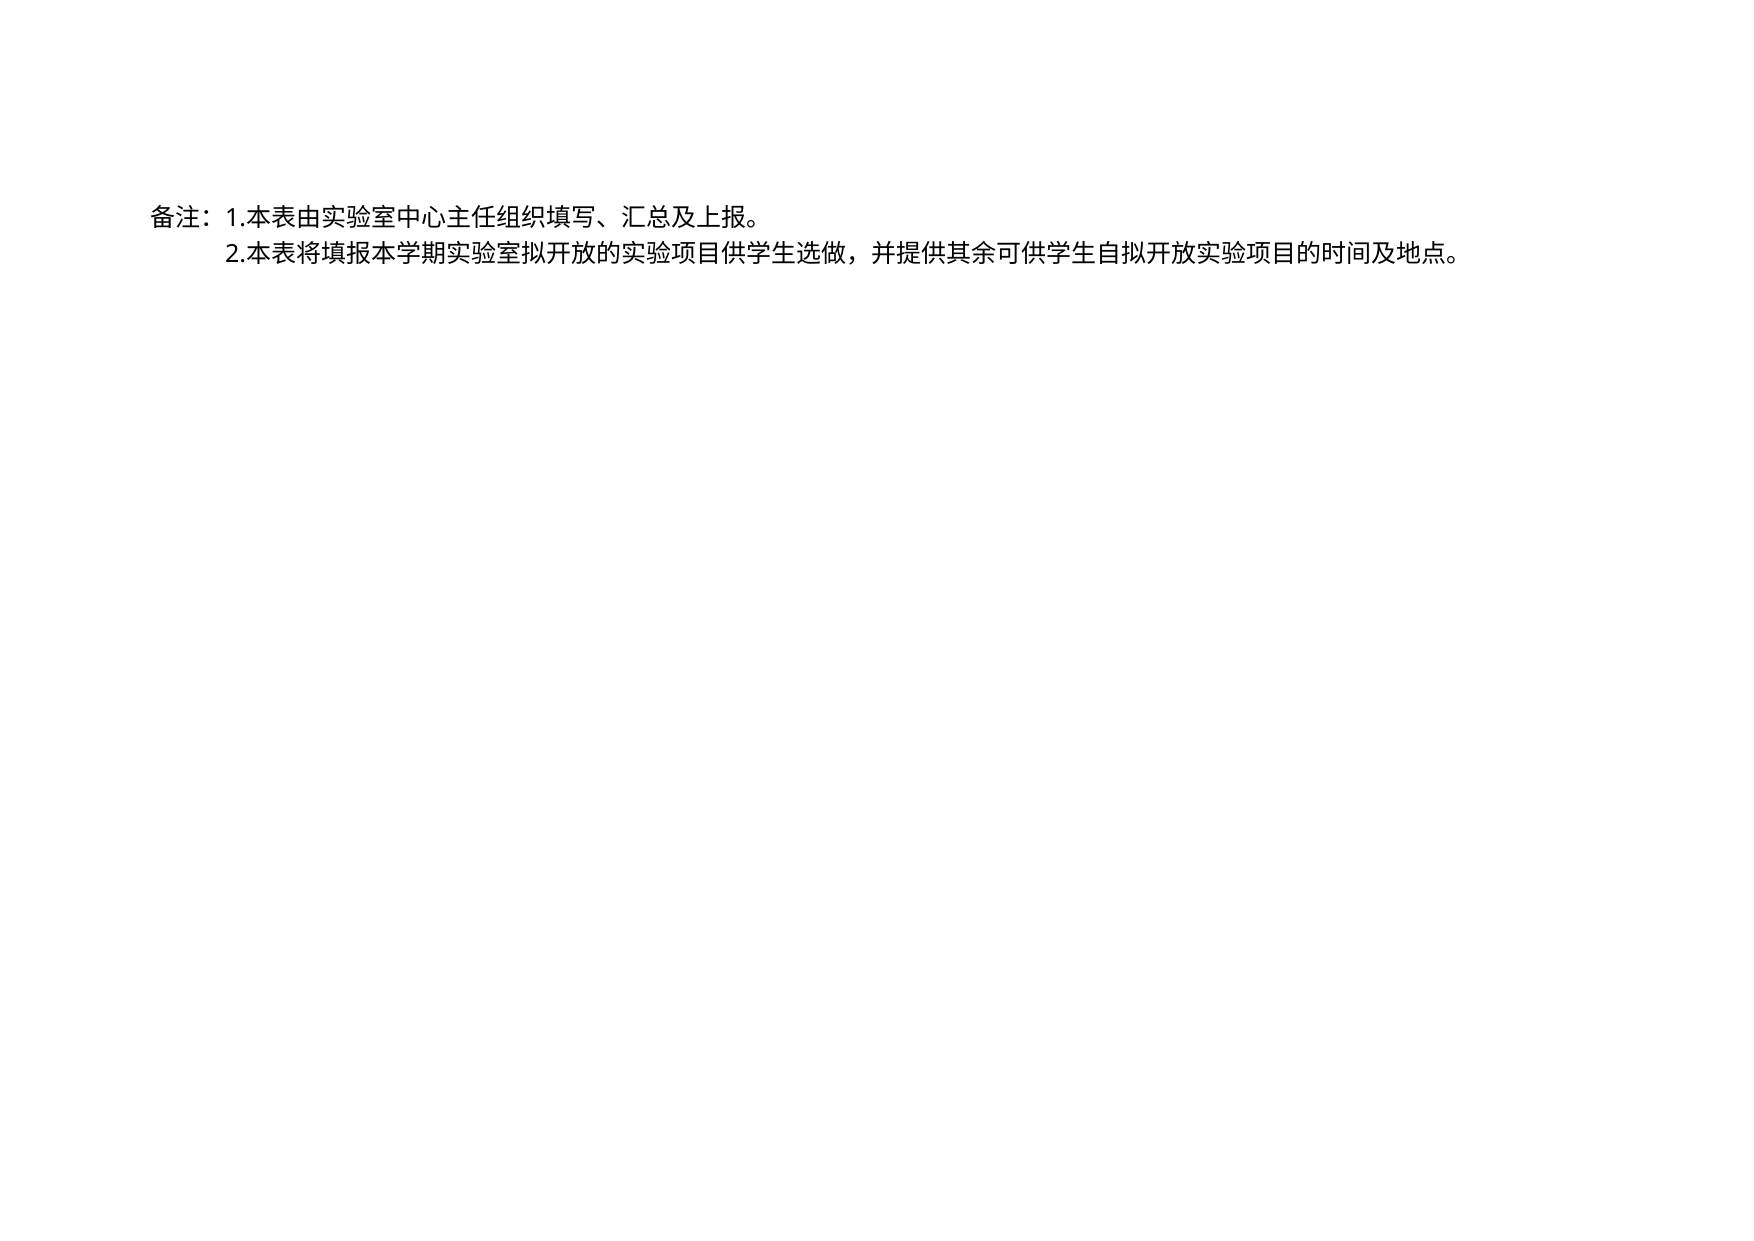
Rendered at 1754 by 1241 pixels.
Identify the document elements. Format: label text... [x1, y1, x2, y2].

text 备注：1.本表由实验室中心主任组织填写、汇总及上报。 [150, 198, 1604, 234]
text 2.本表将填报本学期实验室拟开放的实验项目供学生选做，并提供其余可供学生自拟开放实验项目的时间及地点。 [150, 234, 1604, 270]
